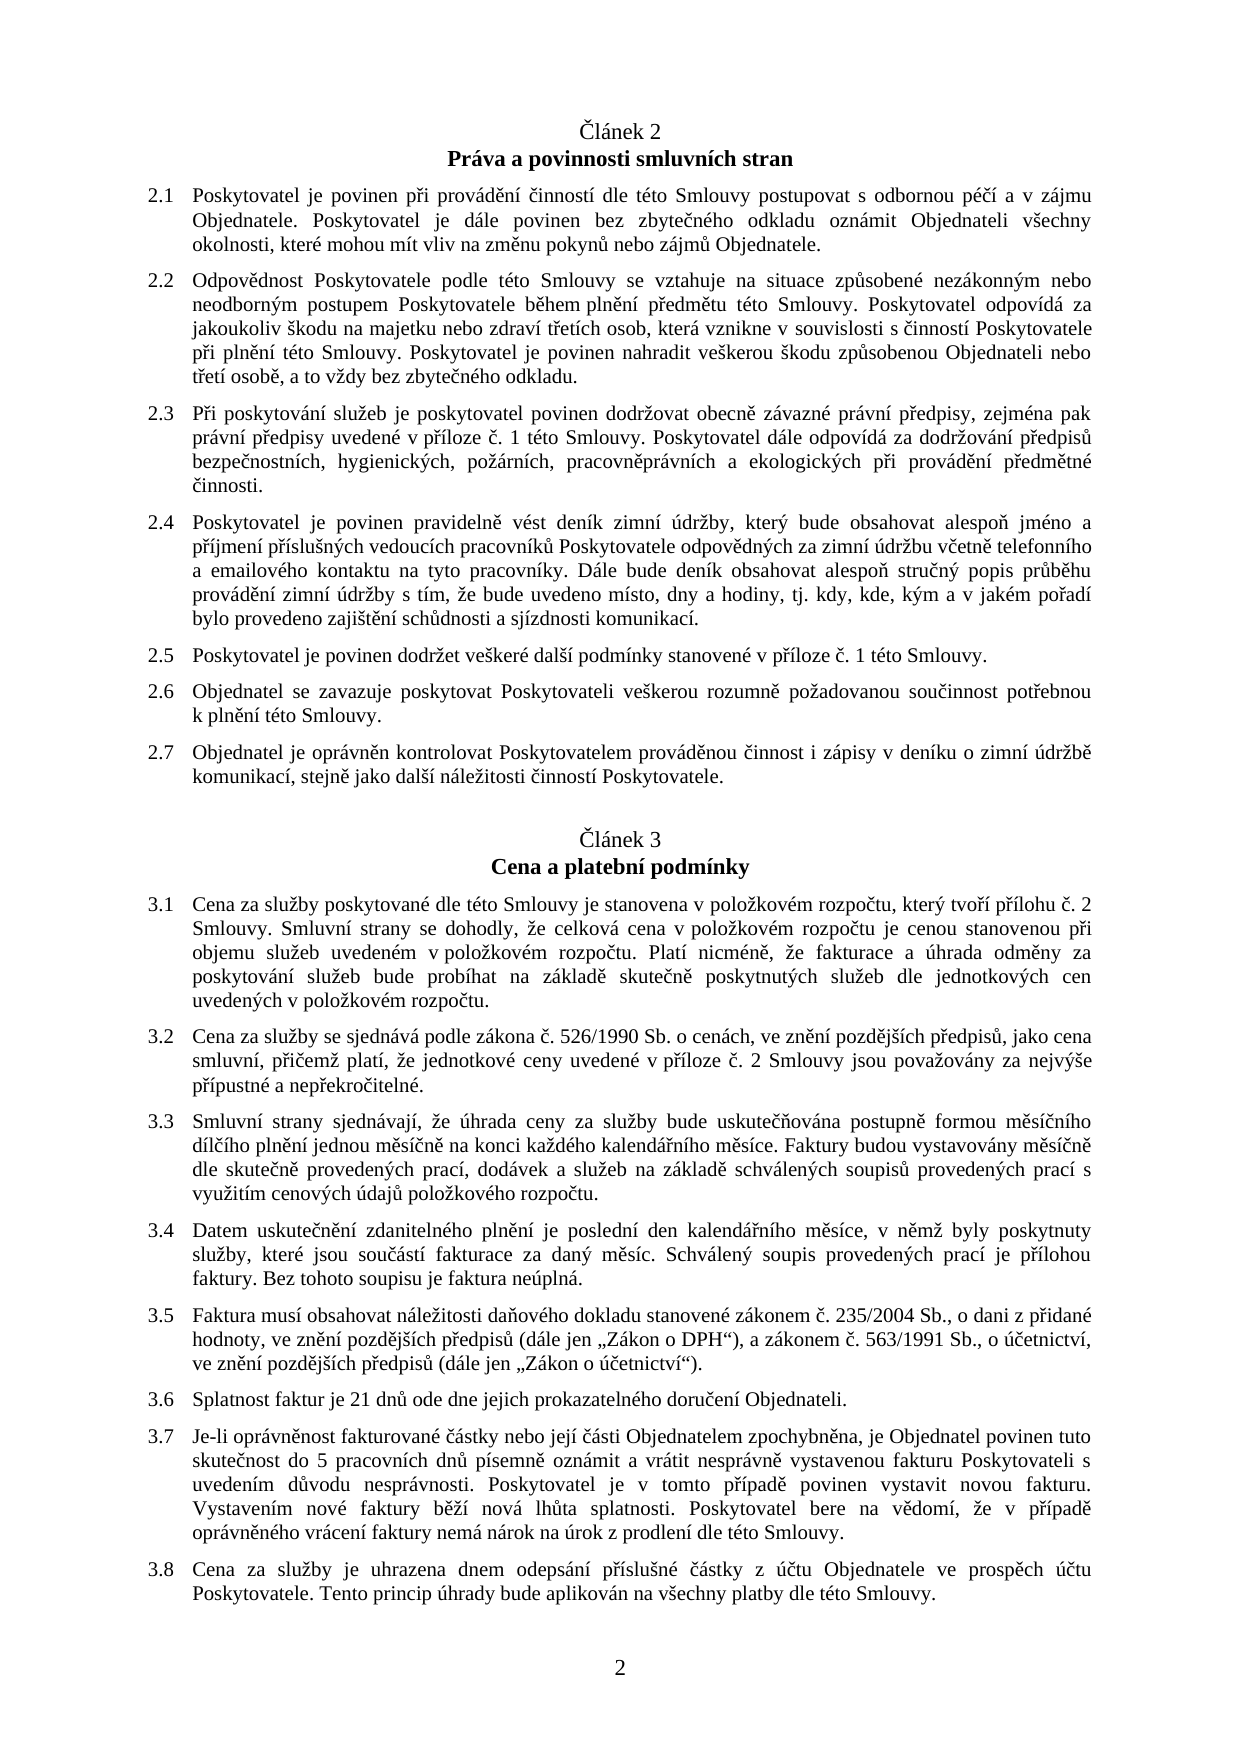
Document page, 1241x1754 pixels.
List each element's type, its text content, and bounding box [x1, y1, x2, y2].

list Cena za služby je uhrazena dnem odepsání příslušné částky z účtu Objednatele ve prospěch účtu Poskytovatele. Tento princip úhrady bude aplikován na všechny platby dle této Smlouvy. [148, 1557, 1092, 1605]
list Datem uskutečnění zdanitelného plnění je poslední den kalendářního měsíce, v němž byly poskytnuty služby, které jsou součástí fakturace za daný měsíc. Schválený soupis provedených prací je přílohou faktury. Bez tohoto soupisu je faktura neúplná. [148, 1218, 1092, 1290]
subtitle Cena a platební podmínky [148, 853, 1092, 879]
subtitle Práva a povinnosti smluvních stran [148, 144, 1092, 171]
list Je-li oprávněnost fakturované částky nebo její části Objednatelem zpochybněna, je Objednatel povinen tuto skutečnost do 5 pracovních dnů písemně oznámit a vrátit nesprávně vystavenou fakturu Poskytovateli s uvedením důvodu nesprávnosti. Poskytovatel je v tomto případě povinen vystavit novou fakturu. Vystavením nové faktury běží nová lhůta splatnosti. Poskytovatel bere na vědomí, že v případě oprávněného vrácení faktury nemá nárok na úrok z prodlení dle této Smlouvy. [148, 1424, 1092, 1544]
list Objednatel se zavazuje poskytovat Poskytovateli veškerou rozumně požadovanou součinnost potřebnou k plnění této Smlouvy. [148, 679, 1092, 727]
list Faktura musí obsahovat náležitosti daňového dokladu stanovené zákonem č. 235/2004 Sb., o dani z přidané hodnoty, ve znění pozdějších předpisů (dále jen „Zákon o DPH“), a zákonem č. 563/1991 Sb., o účetnictví, ve znění pozdějších předpisů (dále jen „Zákon o účetnictví“). [148, 1302, 1092, 1375]
subtitle Článek 3 [148, 826, 1092, 853]
list Objednatel je oprávněn kontrolovat Poskytovatelem prováděnou činnost i zápisy v deníku o zimní údržbě komunikací, stejně jako další náležitosti činností Poskytovatele. [148, 740, 1092, 788]
subtitle Článek 2 [148, 118, 1092, 144]
list Poskytovatel je povinen pravidelně vést deník zimní údržby, který bude obsahovat alespoň jméno a příjmení příslušných vedoucích pracovníků Poskytovatele odpovědných za zimní údržbu včetně telefonního a emailového kontaktu na tyto pracovníky. Dále bude deník obsahovat alespoň stručný popis průběhu provádění zimní údržby s tím, že bude uvedeno místo, dny a hodiny, tj. kdy, kde, kým a v jakém pořadí bylo provedeno zajištění schůdnosti a sjízdnosti komunikací. [148, 510, 1092, 630]
list Poskytovatel je povinen při provádění činností dle této Smlouvy postupovat s odbornou péčí a v zájmu Objednatele. Poskytovatel je dále povinen bez zbytečného odkladu oznámit Objednateli všechny okolnosti, které mohou mít vliv na změnu pokynů nebo zájmů Objednatele. [148, 183, 1092, 256]
list Při poskytování služeb je poskytovatel povinen dodržovat obecně závazné právní předpisy, zejména pak právní předpisy uvedené v příloze č. 1 této Smlouvy. Poskytovatel dále odpovídá za dodržování předpisů bezpečnostních, hygienických, požárních, pracovněprávních a ekologických při provádění předmětné činnosti. [148, 401, 1092, 497]
list Cena za služby se sjednává podle zákona č. 526/1990 Sb. o cenách, ve znění pozdějších předpisů, jako cena smluvní, přičemž platí, že jednotkové ceny uvedené v příloze č. 2 Smlouvy jsou považovány za nejvýše přípustné a nepřekročitelné. [148, 1024, 1092, 1097]
list Smluvní strany sjednávají, že úhrada ceny za služby bude uskutečňována postupně formou měsíčního dílčího plnění jednou měsíčně na konci každého kalendářního měsíce. Faktury budou vystavovány měsíčně dle skutečně provedených prací, dodávek a služeb na základě schválených soupisů provedených prací s využitím cenových údajů položkového rozpočtu. [148, 1109, 1092, 1205]
list Cena za služby poskytované dle této Smlouvy je stanovena v položkovém rozpočtu, který tvoří přílohu č. 2 Smlouvy. Smluvní strany se dohodly, že celková cena v položkovém rozpočtu je cenou stanovenou při objemu služeb uvedeném v položkovém rozpočtu. Platí nicméně, že fakturace a úhrada odměny za poskytování služeb bude probíhat na základě skutečně poskytnutých služeb dle jednotkových cen uvedených v položkovém rozpočtu. [148, 892, 1092, 1012]
list Splatnost faktur je 21 dnů ode dne jejich prokazatelného doručení Objednateli. [148, 1387, 1092, 1411]
list Poskytovatel je povinen dodržet veškeré další podmínky stanovené v příloze č. 1 této Smlouvy. [148, 642, 1092, 667]
list Odpovědnost Poskytovatele podle této Smlouvy se vztahuje na situace způsobené nezákonným nebo neodborným postupem Poskytovatele během plnění předmětu této Smlouvy. Poskytovatel odpovídá za jakoukoliv škodu na majetku nebo zdraví třetích osob, která vznikne v souvislosti s činností Poskytovatele při plnění této Smlouvy. Poskytovatel je povinen nahradit veškerou škodu způsobenou Objednateli nebo třetí osobě, a to vždy bez zbytečného odkladu. [148, 268, 1092, 388]
